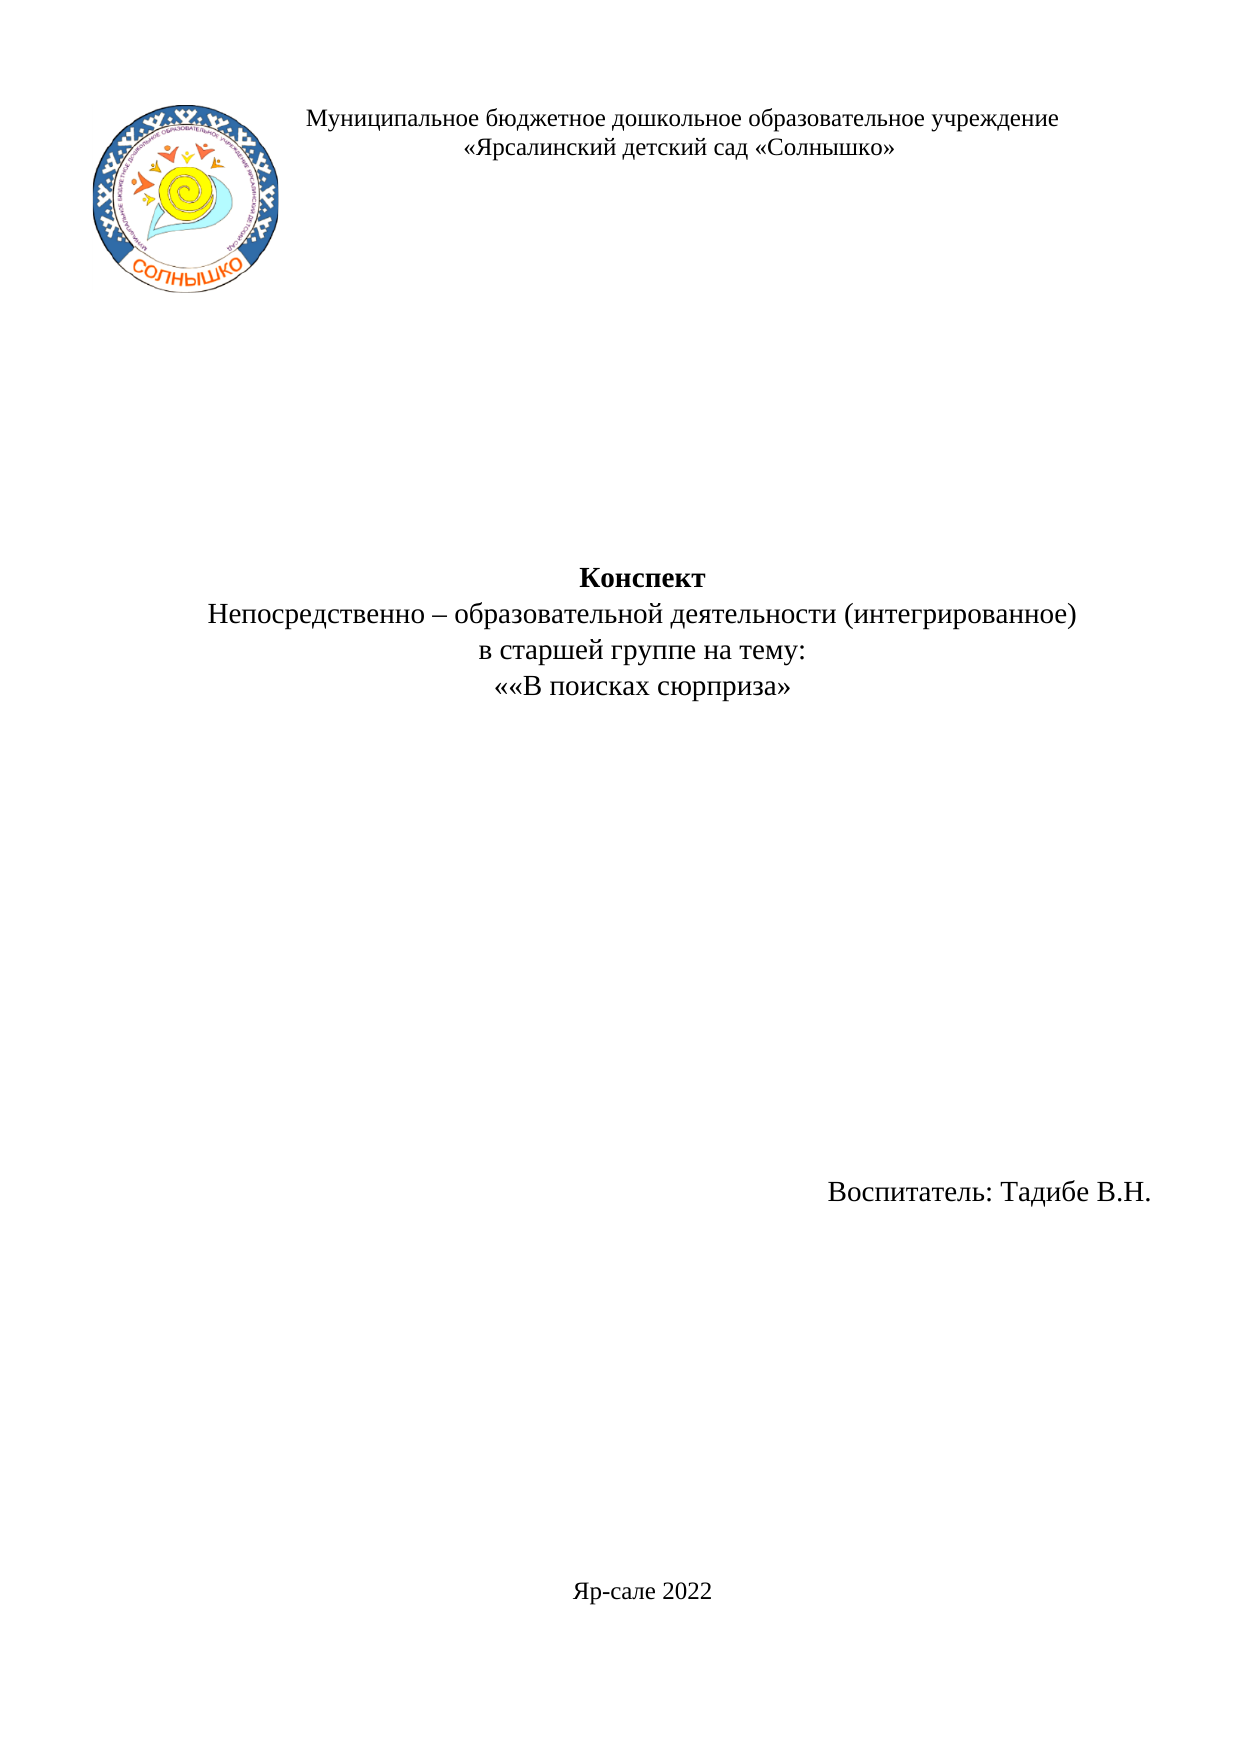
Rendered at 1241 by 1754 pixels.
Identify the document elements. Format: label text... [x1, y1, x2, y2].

text «Ярсалинский детский сад «Солнышко» [207, 132, 1152, 161]
text Непосредственно – образовательной деятельности (интегрированное) [133, 596, 1152, 629]
text Конспект [133, 560, 1152, 593]
text Муниципальное бюджетное дошкольное образовательное учреждение [207, 103, 1152, 132]
picture [92, 105, 279, 293]
text Воспитатель: Тадибе В.Н. [133, 1174, 1152, 1207]
text ««В поисках сюрприза» [133, 668, 1152, 702]
text в старшей группе на тему: [133, 632, 1152, 666]
text Яр-сале 2022 [133, 1576, 1152, 1605]
